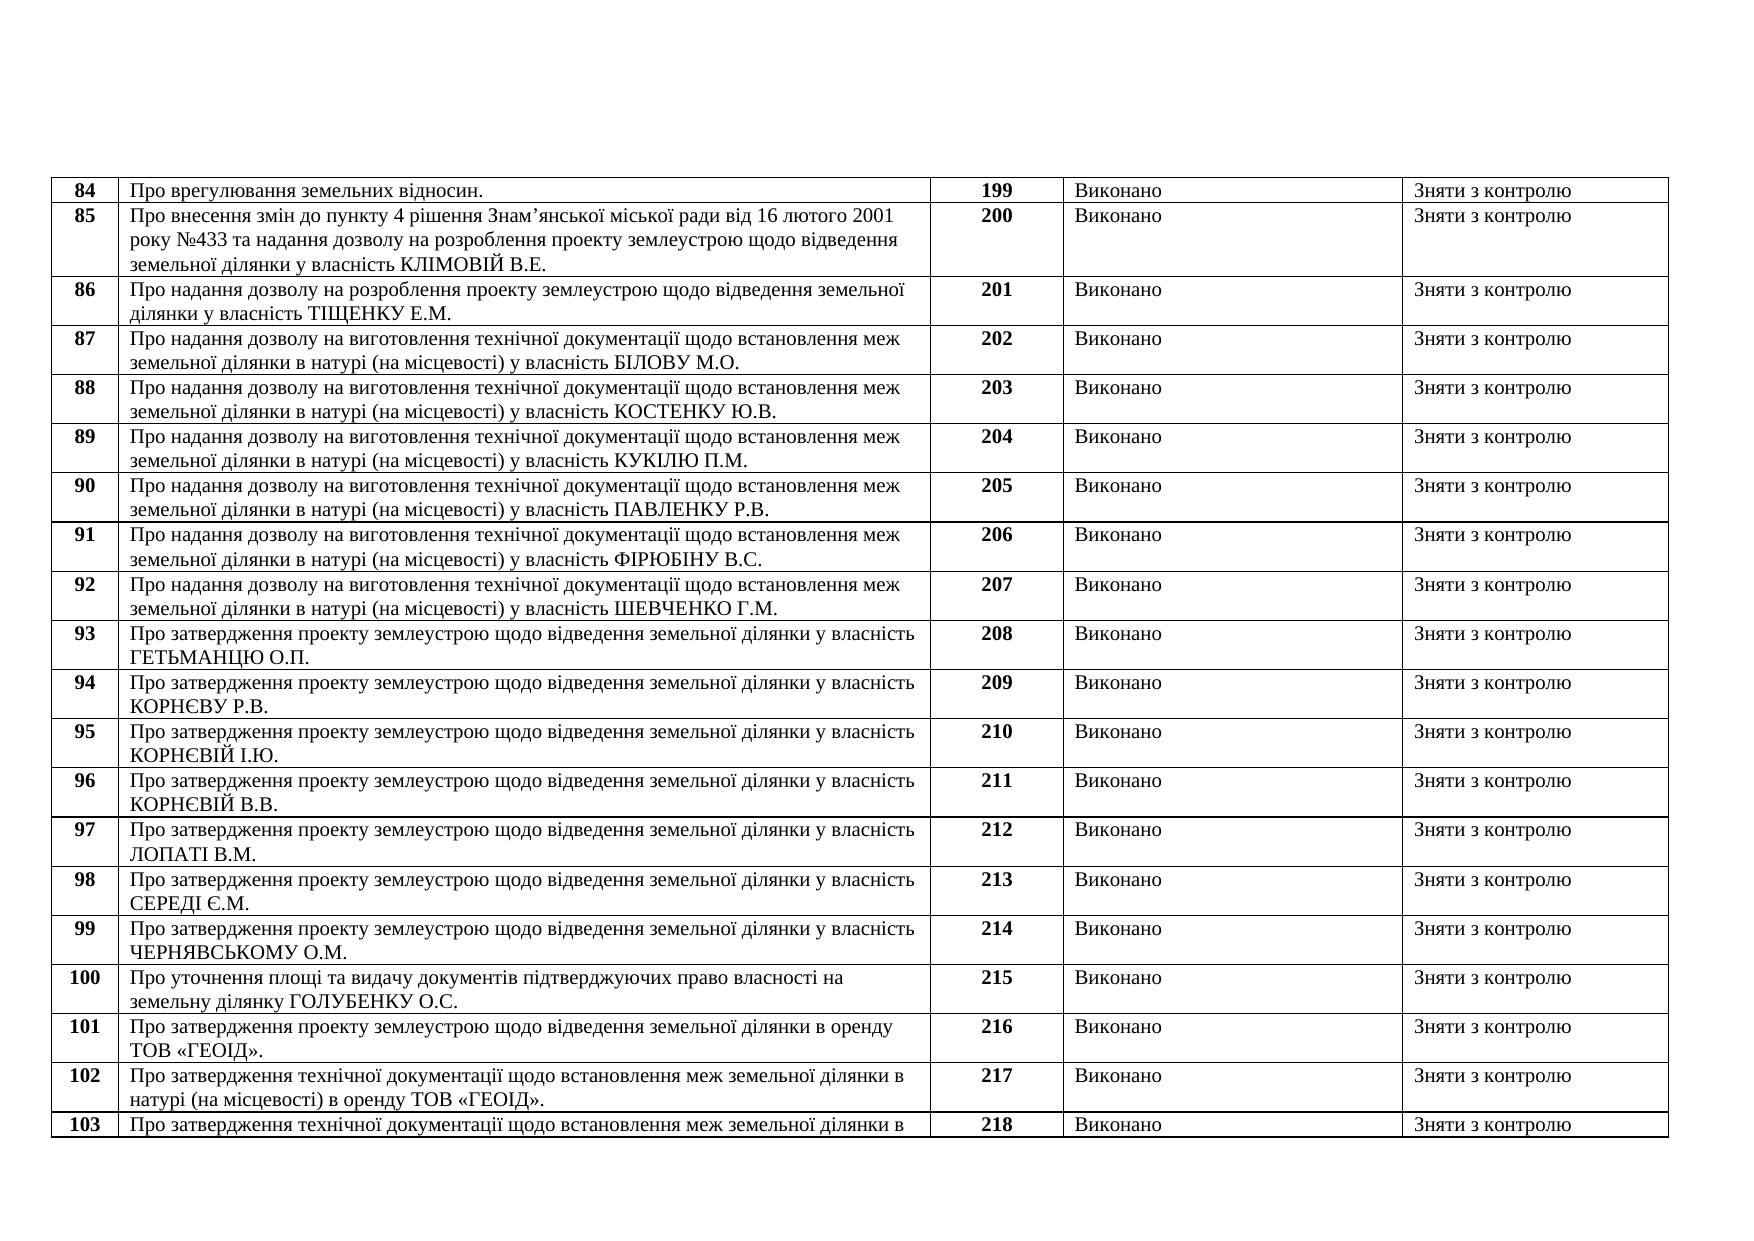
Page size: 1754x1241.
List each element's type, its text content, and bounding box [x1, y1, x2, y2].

table_cell 205 [931, 473, 1063, 521]
table_cell 86 [52, 277, 118, 325]
table_cell 203 [931, 375, 1063, 423]
table_cell 103 [52, 1113, 118, 1136]
table_cell 100 [52, 965, 118, 1013]
table_cell 98 [52, 867, 118, 915]
table_cell 91 [52, 523, 118, 571]
table_cell 88 [52, 375, 118, 423]
table_cell Зняти з контролю [1403, 572, 1668, 620]
table_cell Про надання дозволу на розроблення проекту землеустрою щодо відведення земельної ділянки у власність ТІЩЕНКУ Е.М. [119, 277, 930, 325]
table_cell Зняти з контролю [1403, 719, 1668, 767]
table_cell 212 [931, 818, 1063, 866]
table_cell Про затвердження проекту землеустрою щодо відведення земельної ділянки у власність КОРНЄВІЙ В.В. [119, 768, 930, 816]
table_cell Зняти з контролю [1403, 1014, 1668, 1062]
table_cell 214 [931, 916, 1063, 964]
table_cell Про затвердження проекту землеустрою щодо відведення земельної ділянки у власність КОРНЄВІЙ І.Ю. [119, 719, 930, 767]
table_cell Виконано [1064, 670, 1402, 718]
table_cell Виконано [1064, 965, 1402, 1013]
table_cell Виконано [1064, 1063, 1402, 1111]
table_cell 209 [931, 670, 1063, 718]
table_cell Зняти з контролю [1403, 424, 1668, 472]
table_cell Виконано [1064, 375, 1402, 423]
table_cell 215 [931, 965, 1063, 1013]
table_cell 200 [931, 203, 1063, 276]
table_cell Виконано [1064, 719, 1402, 767]
table_cell 85 [52, 203, 118, 276]
table_cell Про затвердження проекту землеустрою щодо відведення земельної ділянки у власність ЧЕРНЯВСЬКОМУ О.М. [119, 916, 930, 964]
table_cell Зняти з контролю [1403, 326, 1668, 374]
table_cell Зняти з контролю [1403, 523, 1668, 571]
table_cell Зняти з контролю [1403, 867, 1668, 915]
table_cell 201 [931, 277, 1063, 325]
table_cell Про уточнення площі та видачу документів підтверджуючих право власності на земельну ділянку ГОЛУБЕНКУ О.С. [119, 965, 930, 1013]
table_cell Виконано [1064, 621, 1402, 669]
table_cell Зняти з контролю [1403, 621, 1668, 669]
table_cell Про надання дозволу на виготовлення технічної документації щодо встановлення меж земельної ділянки в натурі (на місцевості) у власність ШЕВЧЕНКО Г.М. [119, 572, 930, 620]
table_cell 90 [52, 473, 118, 521]
table_cell Про затвердження технічної документації щодо встановлення меж земельної ділянки в натурі (на місцевості) в оренду ТОВ «ГЕОІД». [119, 1063, 930, 1111]
table_cell Про надання дозволу на виготовлення технічної документації щодо встановлення меж земельної ділянки в натурі (на місцевості) у власність ФІРЮБІНУ В.С. [119, 523, 930, 571]
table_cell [119, 1113, 930, 1136]
table_cell Про врегулювання земельних відносин. [119, 178, 930, 202]
table_cell Виконано [1064, 572, 1402, 620]
table_cell Виконано [1064, 916, 1402, 964]
table_cell 213 [931, 867, 1063, 915]
table_cell Виконано [1064, 1014, 1402, 1062]
table_cell Про внесення змін до пункту 4 рішення Знам’янської міської ради від 16 лютого 2001 року №433 та надання дозволу на розроблення проекту землеустрою щодо відведення земельної ділянки у власність КЛІМОВІЙ В.Е. [119, 203, 930, 276]
table_cell Виконано [1064, 1113, 1402, 1136]
table_cell Про надання дозволу на виготовлення технічної документації щодо встановлення меж земельної ділянки в натурі (на місцевості) у власність БІЛОВУ М.О. [119, 326, 930, 374]
table_cell Виконано [1064, 203, 1402, 276]
table_cell 202 [931, 326, 1063, 374]
table_cell Зняти з контролю [1403, 277, 1668, 325]
table_cell 95 [52, 719, 118, 767]
table_cell Виконано [1064, 326, 1402, 374]
table_cell 207 [931, 572, 1063, 620]
table_cell 93 [52, 621, 118, 669]
table_cell Зняти з контролю [1403, 178, 1668, 202]
table_cell 218 [931, 1113, 1063, 1136]
table_cell Виконано [1064, 424, 1402, 472]
table_cell Виконано [1064, 818, 1402, 866]
table_cell Про затвердження проекту землеустрою щодо відведення земельної ділянки у власність ЛОПАТІ В.М. [119, 818, 930, 866]
table_cell 87 [52, 326, 118, 374]
table_cell Зняти з контролю [1403, 1063, 1668, 1111]
table_cell 89 [52, 424, 118, 472]
table_cell Зняти з контролю [1403, 375, 1668, 423]
table_cell Виконано [1064, 867, 1402, 915]
table_cell Про надання дозволу на виготовлення технічної документації щодо встановлення меж земельної ділянки в натурі (на місцевості) у власність КУКІЛЮ П.М. [119, 424, 930, 472]
table_cell 96 [52, 768, 118, 816]
table_cell Зняти з контролю [1403, 1113, 1668, 1136]
table_cell Про затвердження проекту землеустрою щодо відведення земельної ділянки у власність СЕРЕДІ Є.М. [119, 867, 930, 915]
table_cell Про затвердження проекту землеустрою щодо відведення земельної ділянки у власність КОРНЄВУ Р.В. [119, 670, 930, 718]
table_cell 210 [931, 719, 1063, 767]
table_cell 208 [931, 621, 1063, 669]
table_cell Виконано [1064, 277, 1402, 325]
table_cell 199 [931, 178, 1063, 202]
table_cell Зняти з контролю [1403, 768, 1668, 816]
table_cell Зняти з контролю [1403, 818, 1668, 866]
table_cell Зняти з контролю [1403, 473, 1668, 521]
table_cell Виконано [1064, 768, 1402, 816]
table_cell Про затвердження проекту землеустрою щодо відведення земельної ділянки у власність ГЕТЬМАНЦЮ О.П. [119, 621, 930, 669]
table_cell 94 [52, 670, 118, 718]
table_cell Виконано [1064, 178, 1402, 202]
table_cell Виконано [1064, 523, 1402, 571]
table_cell Про надання дозволу на виготовлення технічної документації щодо встановлення меж земельної ділянки в натурі (на місцевості) у власність КОСТЕНКУ Ю.В. [119, 375, 930, 423]
table_cell 102 [52, 1063, 118, 1111]
table_cell Зняти з контролю [1403, 916, 1668, 964]
table_cell Зняти з контролю [1403, 965, 1668, 1013]
table_cell Зняти з контролю [1403, 670, 1668, 718]
table_cell 216 [931, 1014, 1063, 1062]
table_cell 204 [931, 424, 1063, 472]
table_cell 92 [52, 572, 118, 620]
table_cell 206 [931, 523, 1063, 571]
table_cell Виконано [1064, 473, 1402, 521]
table_cell Зняти з контролю [1403, 203, 1668, 276]
table_cell 217 [931, 1063, 1063, 1111]
table_cell 101 [52, 1014, 118, 1062]
table_cell 84 [52, 178, 118, 202]
table_cell Про надання дозволу на виготовлення технічної документації щодо встановлення меж земельної ділянки в натурі (на місцевості) у власність ПАВЛЕНКУ Р.В. [119, 473, 930, 521]
table_cell Про затвердження проекту землеустрою щодо відведення земельної ділянки в оренду ТОВ «ГЕОІД». [119, 1014, 930, 1062]
table_cell 97 [52, 818, 118, 866]
table_cell 99 [52, 916, 118, 964]
table_cell 211 [931, 768, 1063, 816]
